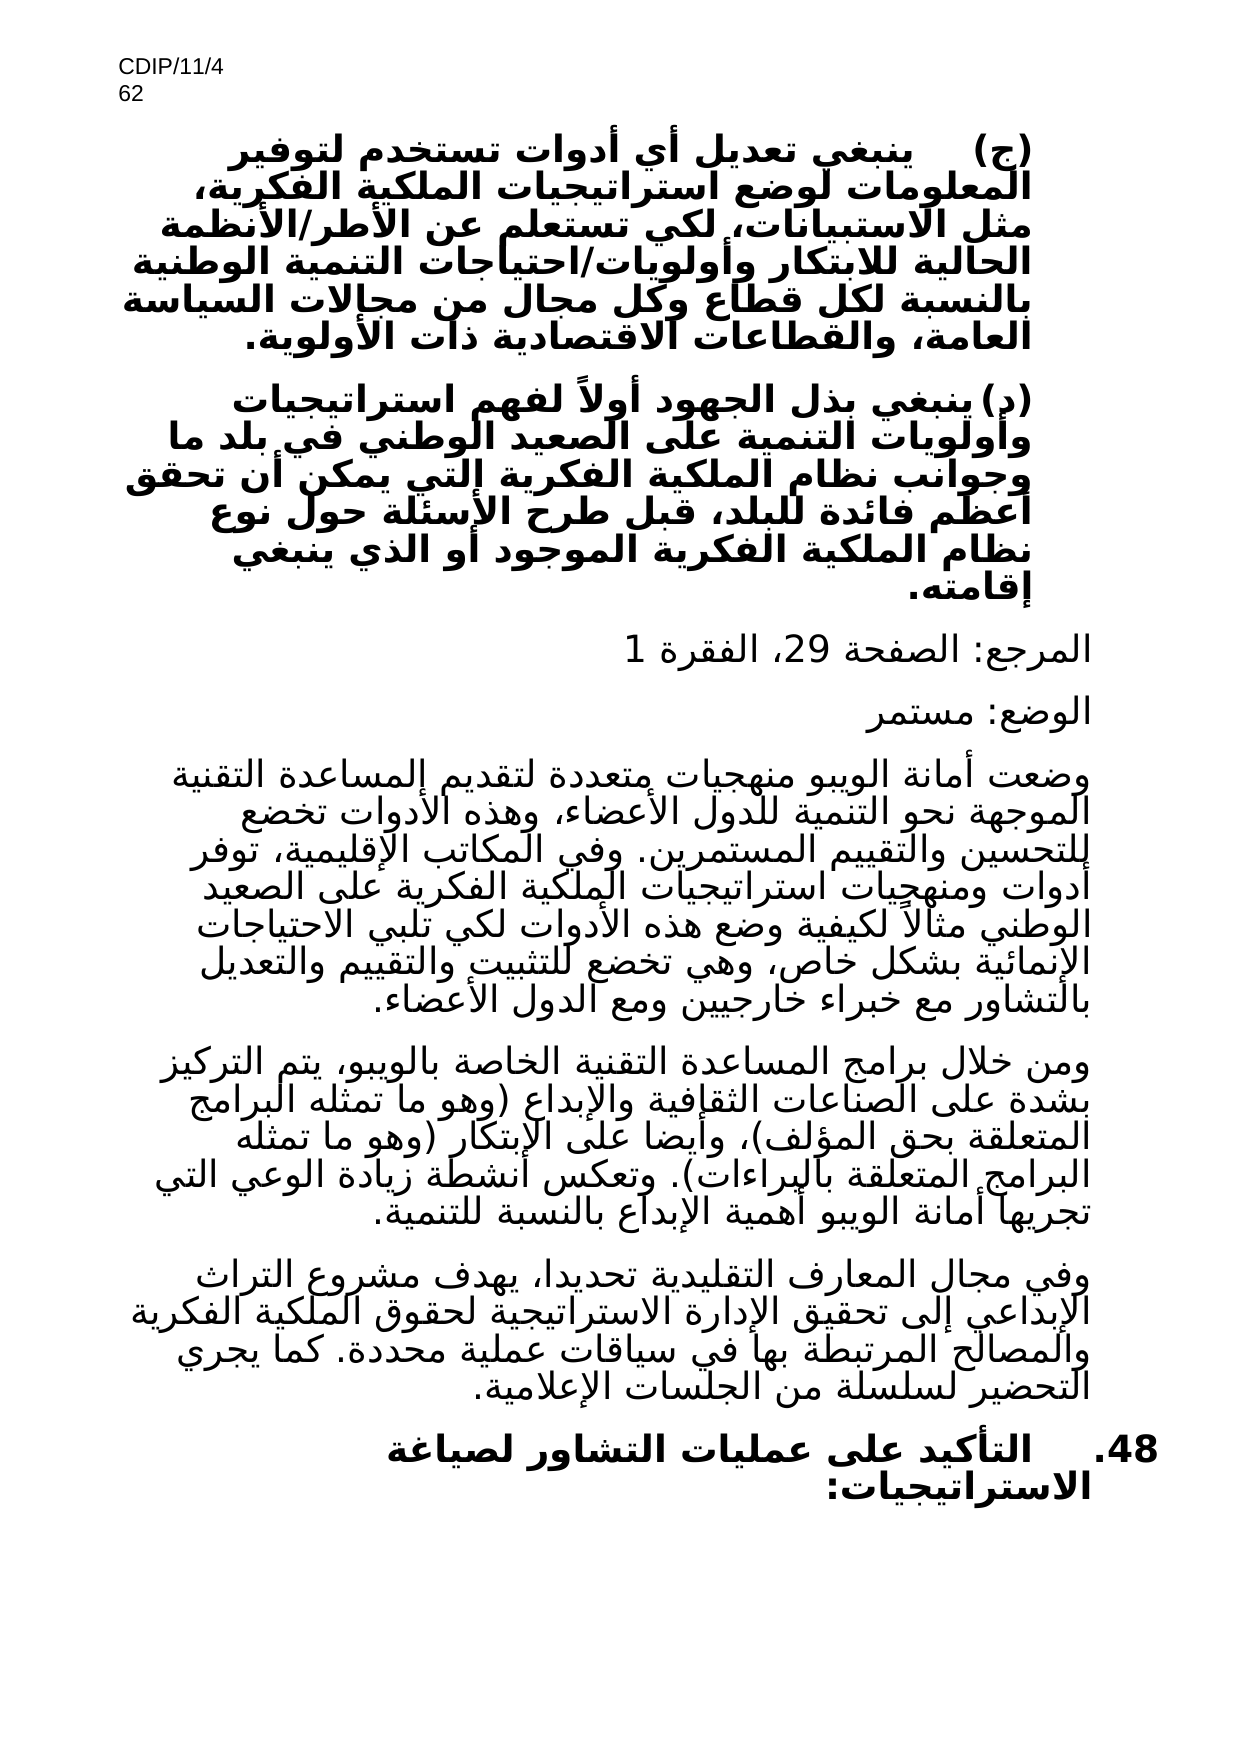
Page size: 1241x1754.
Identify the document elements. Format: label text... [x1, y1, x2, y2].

list الوضع: مستمر [1060, 695, 1092, 732]
text التأكيد على عمليات التشاور لصياغة الاستراتيجيات: [118, 1432, 1092, 1507]
list ومن خلال برامج المساعدة التقنية الخاصة بالويبو، يتم التركيز بشدة على الصناعات الثقافية والإبداع (وهو ما تمثله البرامج المتعلقة بحق المؤلف)، وأيضا على الابتكار (وهو ما تمثله البرامج المتعلقة بالبراءات). وتعكس أنشطة زيادة الوعي التي تجريها أمانة الويبو أهمية الإبداع بالنسبة للتنمية. [118, 1045, 1092, 1232]
list (د) ينبغي بذل الجهود أولاً لفهم استراتيجيات وأولويات التنمية على الصعيد الوطني في بلد ما وجوانب نظام الملكية الفكرية التي يمكن أن تحقق أعظم فائدة للبلد، قبل طرح الأسئلة حول نوع نظام الملكية الفكرية الموجود أو الذي ينبغي إقامته. [118, 382, 1092, 607]
list (ج) ينبغي تعديل أي أدوات تستخدم لتوفير المعلومات لوضع استراتيجيات الملكية الفكرية، مثل الاستبيانات، لكي تستعلم عن الأطر/الأنظمة الحالية للابتكار وأولويات/احتياجات التنمية الوطنية بالنسبة لكل قطاع وكل مجال من مجالات السياسة العامة، والقطاعات الاقتصادية ذات الأولوية. [118, 132, 1092, 357]
list المرجع: الصفحة 29، الفقرة 1 [118, 632, 1092, 670]
list وضعت أمانة الويبو منهجيات متعددة لتقديم المساعدة التقنية الموجهة نحو التنمية للدول الأعضاء، وهذه الأدوات تخضع للتحسين والتقييم المستمرين. وفي المكاتب الإقليمية، توفر أدوات ومنهجيات استراتيجيات الملكية الفكرية على الصعيد الوطني مثالاً لكيفية وضع هذه الأدوات لكي تلبي الاحتياجات الإنمائية بشكل خاص، وهي تخضع للتثبيت والتقييم والتعديل بالتشاور مع خبراء خارجيين ومع الدول الأعضاء. [118, 757, 1092, 1020]
list وفي مجال المعارف التقليدية تحديدا، يهدف مشروع التراث الإبداعي إلى تحقيق الإدارة الاستراتيجية لحقوق الملكية الفكرية والمصالح المرتبطة بها في سياقات عملية محددة. كما يجري التحضير لسلسلة من الجلسات الإعلامية. [118, 1257, 1092, 1407]
list الوضع: مستمر [118, 695, 1075, 732]
